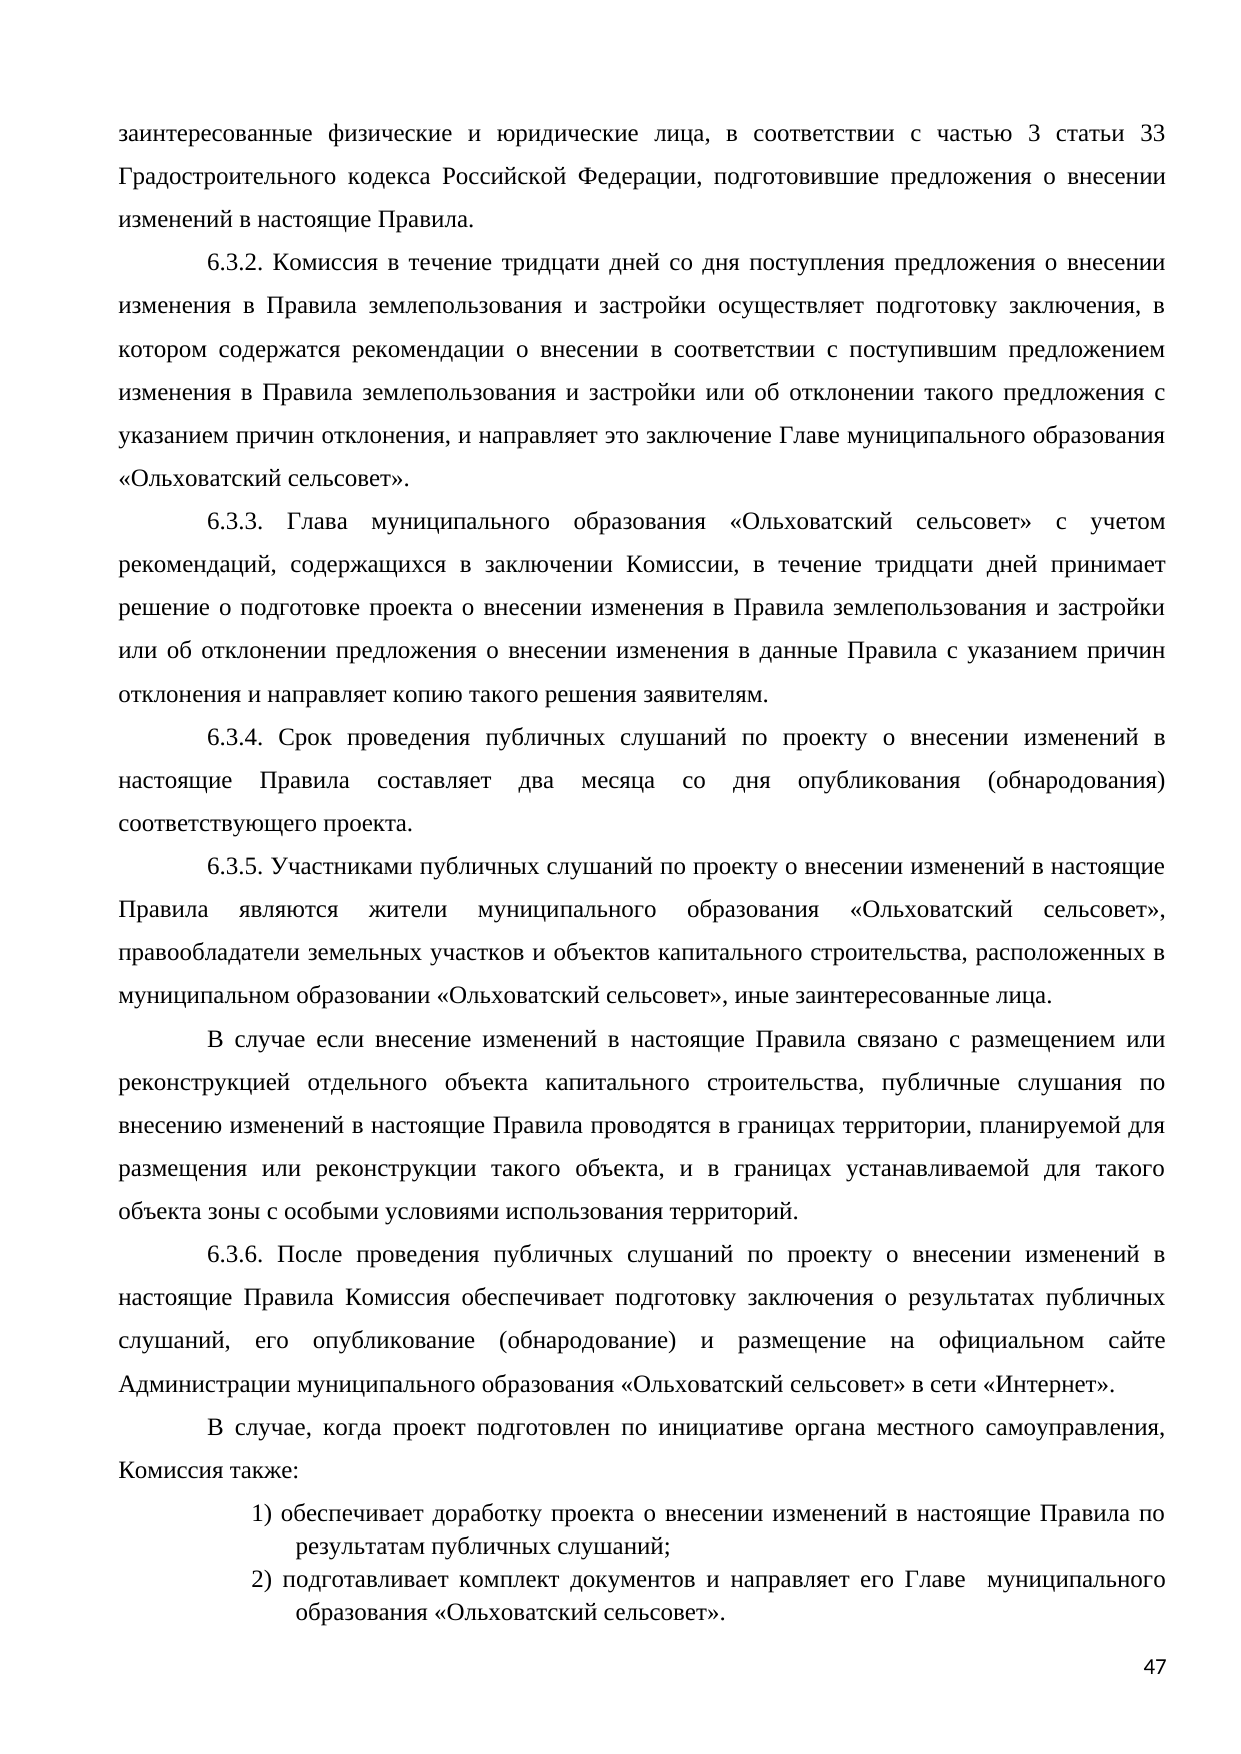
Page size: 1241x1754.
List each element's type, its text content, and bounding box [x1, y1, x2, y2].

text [118, 118, 1167, 233]
text 6.3.2. Комиссия в течение тридцати дней со дня поступления предложения о внесении изменения в Правила землепользования и застройки осуществляет подготовку заключения, в котором содержатся рекомендации о внесении в соответствии с поступившим предложением изменения в Правила землепользования и застройки или об отклонении такого предложения с указанием причин отклонения, и направляет это заключение Главе муниципального образования «Ольховатский сельсовет». [118, 247, 1167, 492]
text В случае если внесение изменений в настоящие Правила связано с размещением или реконструкцией отдельного объекта капитального строительства, публичные слушания по внесению изменений в настоящие Правила проводятся в границах территории, планируемой для размещения или реконструкции такого объекта, и в границах устанавливаемой для такого объекта зоны с особыми условиями использования территорий. [118, 1024, 1167, 1225]
text 6.3.5. Участниками публичных слушаний по проекту о внесении изменений в настоящие Правила являются жители муниципального образования «Ольховатский сельсовет», правообладатели земельных участков и объектов капитального строительства, расположенных в муниципальном образовании «Ольховатский сельсовет», иные заинтересованные лица. [118, 851, 1167, 1009]
list 1) обеспечивает доработку проекта о внесении изменений в настоящие Правила по результатам публичных слушаний; [251, 1498, 1167, 1560]
text В случае, когда проект подготовлен по инициативе органа местного самоуправления, Комиссия также: [118, 1412, 1167, 1484]
text 6.3.4. Срок проведения публичных слушаний по проекту о внесении изменений в настоящие Правила составляет два месяца со дня опубликования (обнародования) соответствующего проекта. [118, 722, 1167, 837]
text 6.3.3. Глава муниципального образования «Ольховатский сельсовет» с учетом рекомендаций, содержащихся в заключении Комиссии, в течение тридцати дней принимает решение о подготовке проекта о внесении изменения в Правила землепользования и застройки или об отклонении предложения о внесении изменения в данные Правила с указанием причин отклонения и направляет копию такого решения заявителям. [118, 506, 1167, 707]
text 6.3.6. После проведения публичных слушаний по проекту о внесении изменений в настоящие Правила Комиссия обеспечивает подготовку заключения о результатах публичных слушаний, его опубликование (обнародование) и размещение на официальном сайте Администрации муниципального образования «Ольховатский сельсовет» в сети «Интернет». [118, 1239, 1167, 1397]
list 2) подготавливает комплект документов и направляет его Главе муниципального образования «Ольховатский сельсовет». [251, 1564, 1167, 1626]
